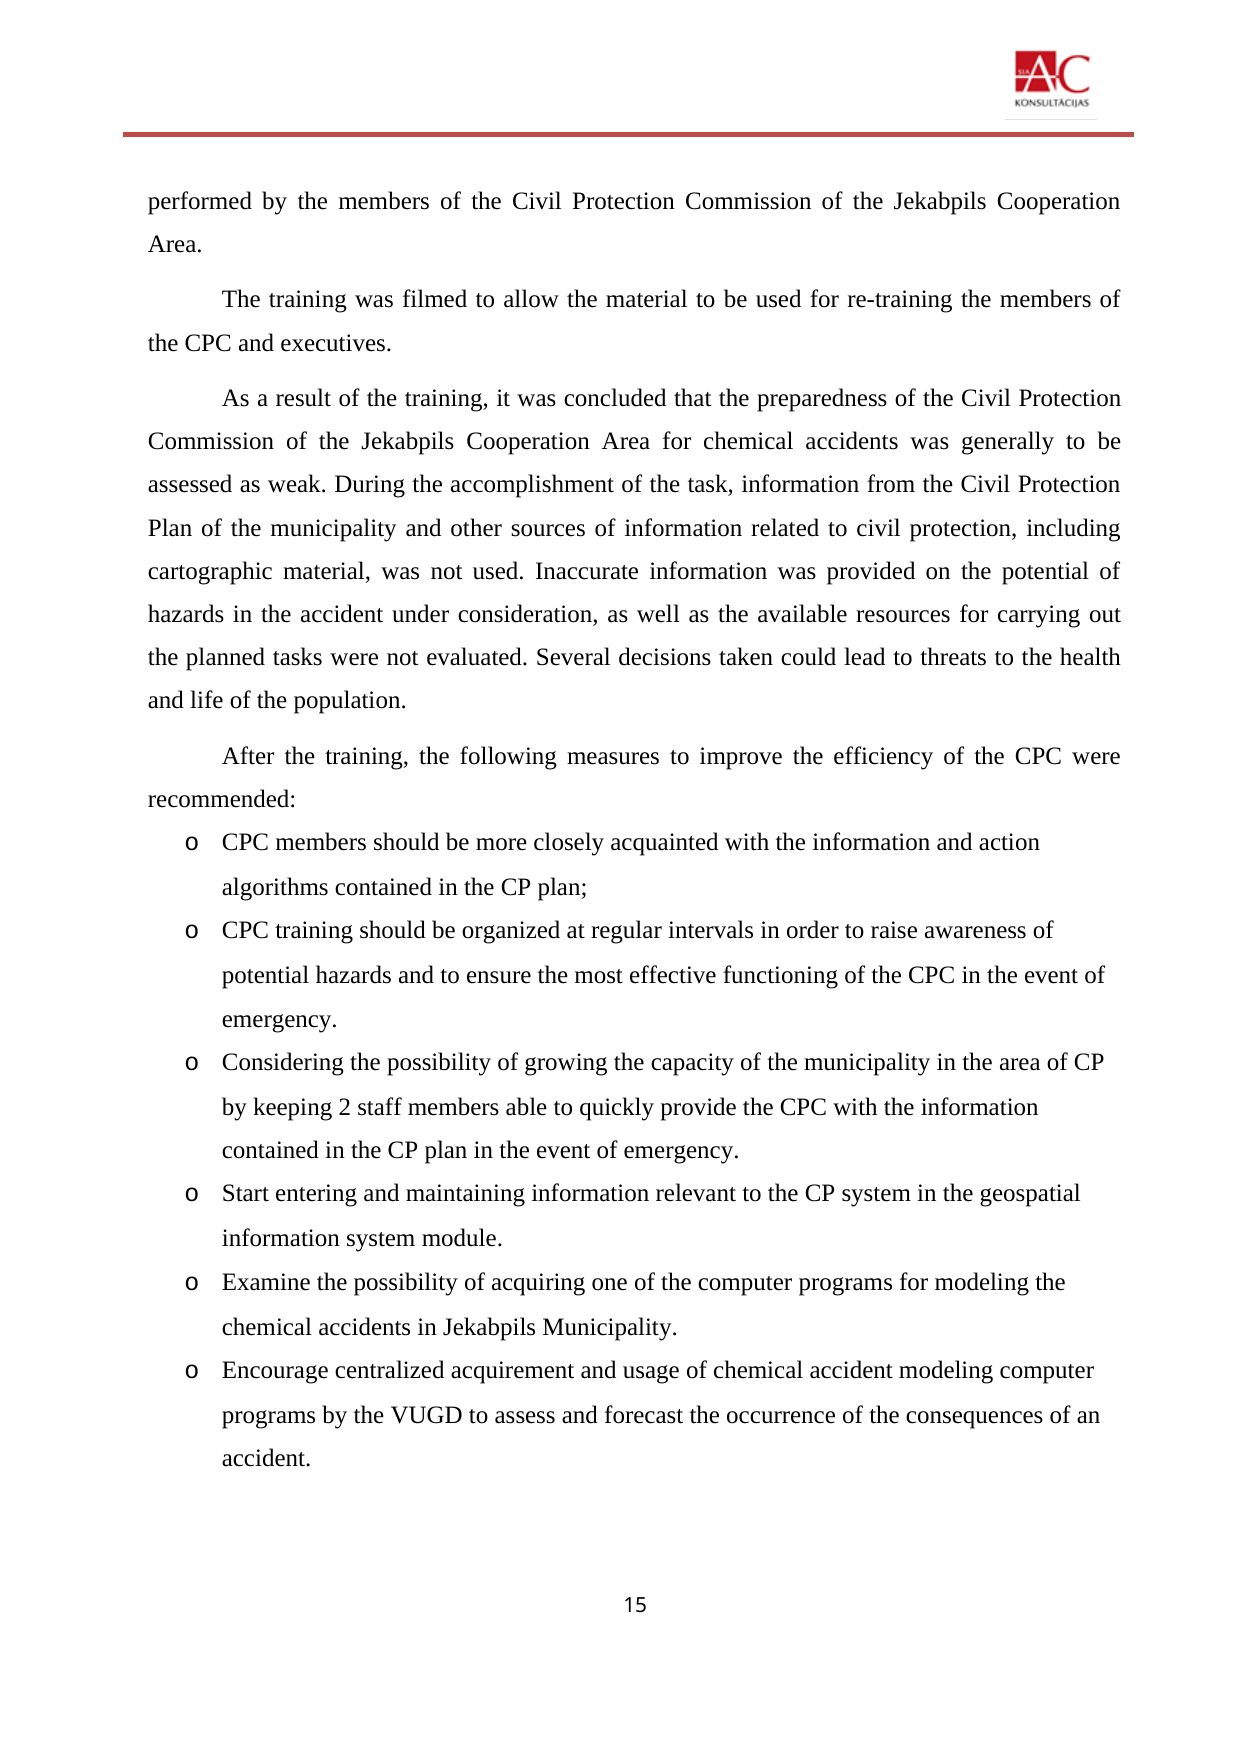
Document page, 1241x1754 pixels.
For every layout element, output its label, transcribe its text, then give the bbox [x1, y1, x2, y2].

list Examine the possibility of acquiring one of the computer programs for modeling the chemical accidents in Jekabpils Municipality. [184, 1267, 1122, 1341]
text As a result of the training, it was concluded that the preparedness of the Civil Protection Commission of the Jekabpils Cooperation Area for chemical accidents was generally to be assessed as weak. During the accomplishment of the task, information from the Civil Protection Plan of the municipality and other sources of information related to civil protection, including cartographic material, was not used. Inaccurate information was provided on the potential of hazards in the accident under consideration, as well as the available resources for carrying out the planned tasks were not evaluated. Several decisions taken could lead to threats to the health and life of the population. [148, 383, 1122, 714]
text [148, 186, 1122, 258]
list Considering the possibility of growing the capacity of the municipality in the area of CP by keeping 2 staff members able to quickly provide the CPC with the information contained in the CP plan in the event of emergency. [184, 1047, 1122, 1164]
list CPC training should be organized at regular intervals in order to raise awareness of potential hazards and to ensure the most effective functioning of the CPC in the event of emergency. [184, 915, 1122, 1032]
list Start entering and maintaining information relevant to the CP system in the geospatial information system module. [184, 1178, 1122, 1252]
text The training was filmed to allow the material to be used for re-training the members of the CPC and executives. [148, 284, 1122, 356]
text After the training, the following measures to improve the efficiency of the CPC were recommended: [148, 741, 1122, 813]
list Encourage centralized acquirement and usage of chemical accident modeling computer programs by the VUGD to assess and forecast the occurrence of the consequences of an accident. [184, 1355, 1122, 1472]
picture [1003, 34, 1097, 119]
list CPC members should be more closely acquainted with the information and action algorithms contained in the CP plan; [184, 827, 1122, 901]
